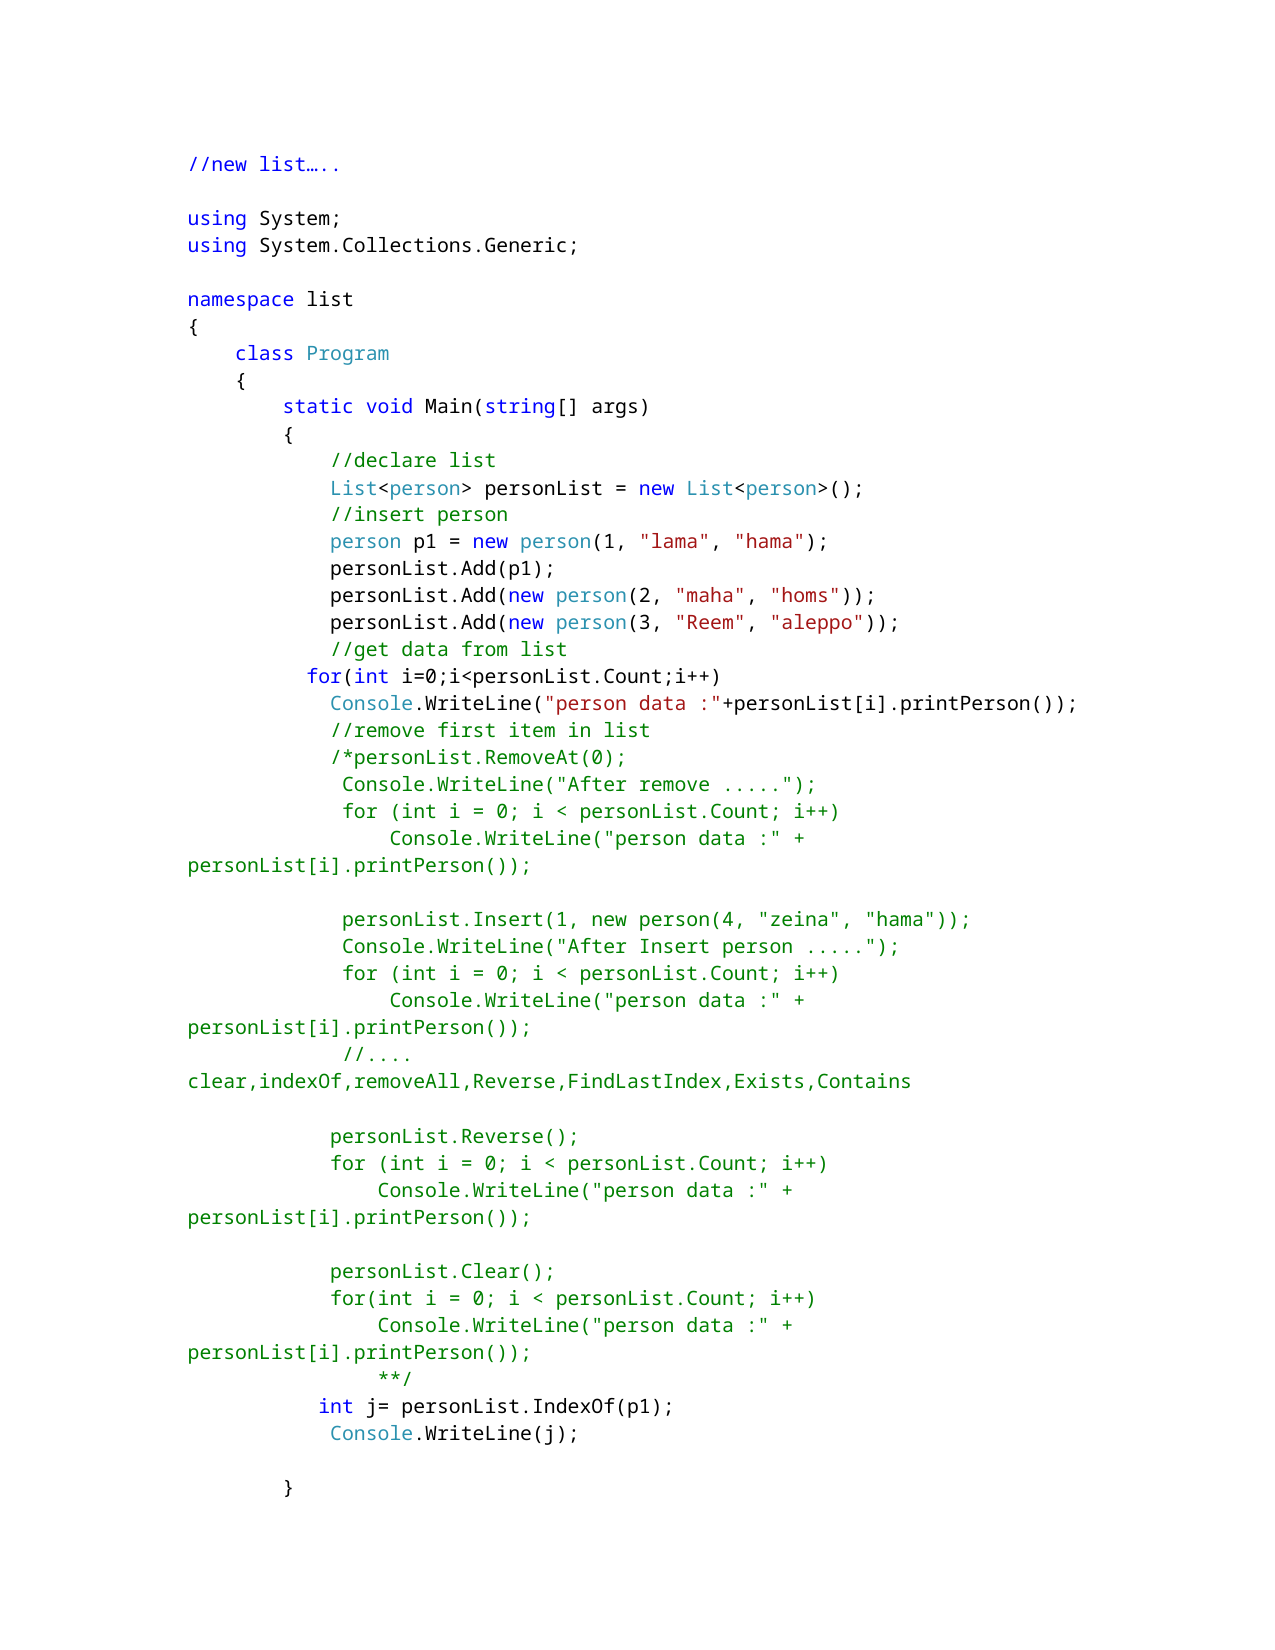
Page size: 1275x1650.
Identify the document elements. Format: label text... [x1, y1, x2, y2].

text for(int i = 0; i < personList.Count; i++) [187, 1284, 1087, 1311]
text Console.WriteLine("person data :" + personList[i].printPerson()); [187, 986, 1087, 1040]
text int j= personList.IndexOf(p1); [187, 1392, 1087, 1419]
text person p1 = new person(1, "lama", "hama"); [187, 528, 1087, 555]
text personList.Add(new person(3, "Reem", "aleppo")); [187, 609, 1087, 636]
text //insert person [187, 501, 1087, 528]
text } [187, 1473, 1087, 1500]
text //.... clear,indexOf,removeAll,Reverse,FindLastIndex,Exists,Contains [187, 1040, 1087, 1094]
text //remove first item in list [187, 717, 1087, 743]
text /*personList.RemoveAt(0); [187, 743, 1087, 771]
text //get data from list [187, 636, 1087, 663]
text Console.WriteLine("person data :" + personList[i].printPerson()); [187, 824, 1087, 878]
text { [187, 312, 1087, 339]
text class Program [187, 339, 1087, 366]
text personList.Insert(1, new person(4, "zeina", "hama")); [187, 905, 1087, 932]
text using System; [187, 204, 1087, 231]
text for(int i=0;i<personList.Count;i++) [187, 663, 1087, 689]
text personList.Add(p1); [187, 555, 1087, 582]
text namespace list [187, 285, 1087, 312]
text **/ [187, 1365, 1087, 1392]
text for (int i = 0; i < personList.Count; i++) [187, 959, 1087, 986]
text using System.Collections.Generic; [187, 231, 1087, 258]
text //declare list [187, 447, 1087, 474]
text Console.WriteLine(j); [187, 1419, 1087, 1446]
text Console.WriteLine("person data :" + personList[i].printPerson()); [187, 1311, 1087, 1365]
text Console.WriteLine("person data :"+personList[i].printPerson()); [187, 689, 1087, 717]
text List<person> personList = new List<person>(); [187, 474, 1087, 501]
text { [187, 366, 1087, 393]
text Console.WriteLine("After remove ....."); [187, 771, 1087, 797]
text personList.Clear(); [187, 1257, 1087, 1284]
text { [187, 420, 1087, 447]
text Console.WriteLine("After Insert person ....."); [187, 932, 1087, 959]
text Console.WriteLine("person data :" + personList[i].printPerson()); [187, 1176, 1087, 1230]
text personList.Add(new person(2, "maha", "homs")); [187, 582, 1087, 609]
text for (int i = 0; i < personList.Count; i++) [187, 797, 1087, 824]
text for (int i = 0; i < personList.Count; i++) [187, 1149, 1087, 1176]
text //new list….. [187, 150, 1087, 177]
text static void Main(string[] args) [187, 393, 1087, 420]
text personList.Reverse(); [187, 1122, 1087, 1149]
